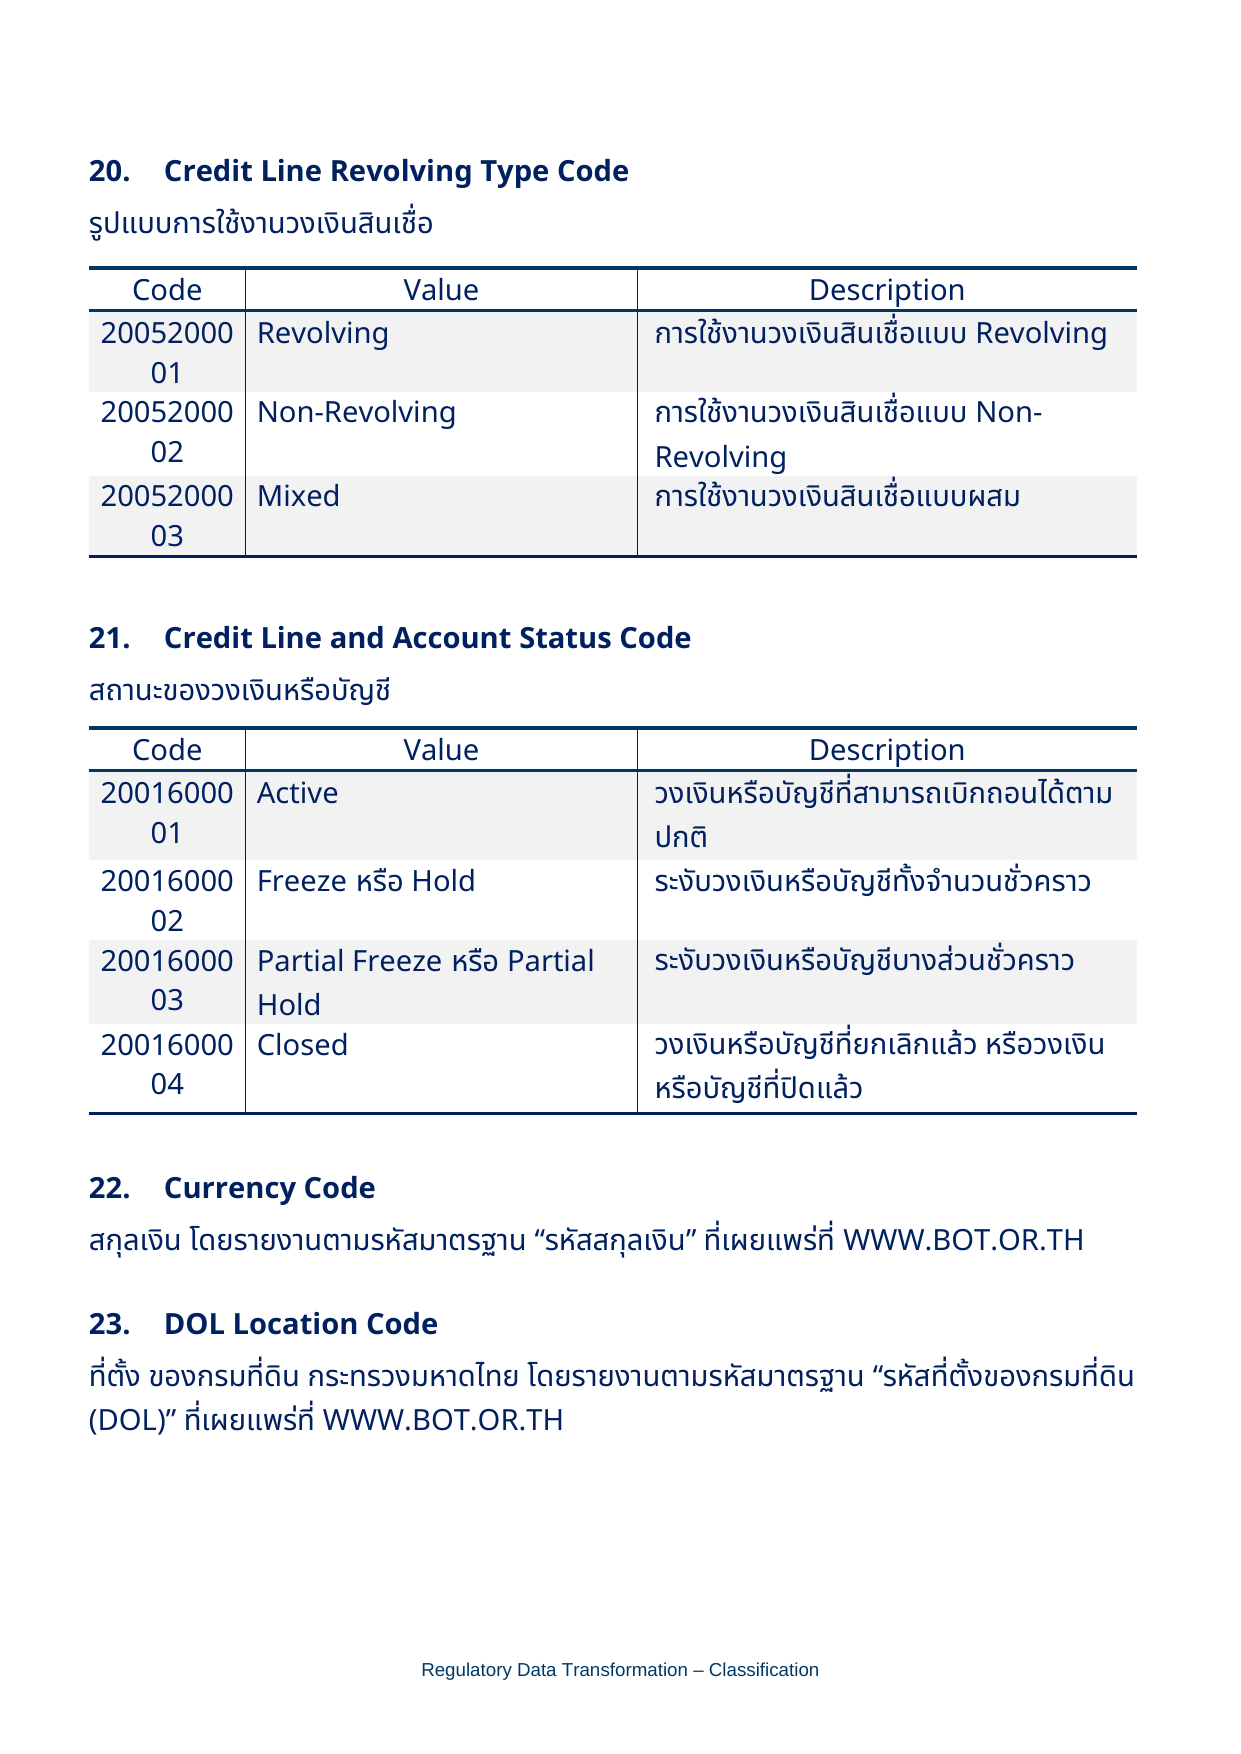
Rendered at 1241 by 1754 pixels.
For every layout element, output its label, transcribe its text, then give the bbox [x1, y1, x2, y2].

table_header Value [246, 270, 637, 309]
table_cell 2005200002 [89, 392, 245, 476]
subtitle Credit Line Revolving Type Code [89, 150, 1152, 190]
table_cell การใช้งานวงเงินสินเชื่อแบบผสม [638, 476, 1137, 555]
table_cell 2001600001 [89, 772, 245, 860]
table_cell Revolving [246, 312, 637, 392]
table_cell 2005200001 [89, 312, 245, 392]
text ที่ตั้ง ของกรมที่ดิน กระทรวงมหาดไทย โดยรายงานตามรหัสมาตรฐาน “รหัสที่ตั้งของกรมที่ดิน (DOL)” ที่เผยแพร่ที่ WWW.BOT.OR.TH [89, 1356, 1152, 1444]
table_cell 2005200003 [89, 476, 245, 555]
subtitle DOL Location Code [89, 1303, 1152, 1343]
table_cell 2001600003 [89, 940, 245, 1024]
text รูปแบบการใช้งานวงเงินสินเชื่อ [89, 202, 1152, 246]
table_cell 2001600004 [89, 1024, 245, 1112]
text สกุลเงิน โดยรายงานตามรหัสมาตรฐาน “รหัสสกุลเงิน” ที่เผยแพร่ที่ WWW.BOT.OR.TH [89, 1219, 1152, 1264]
table_cell Active [246, 772, 637, 860]
table_header Code [89, 270, 245, 309]
subtitle Currency Code [89, 1167, 1152, 1207]
table_cell วงเงินหรือบัญชีที่ยกเลิกแล้ว หรือวงเงินหรือบัญชีที่ปิดแล้ว [638, 1024, 1137, 1112]
table_cell ระงับวงเงินหรือบัญชีทั้งจำนวนชั่วคราว [638, 860, 1137, 940]
table_cell Closed [246, 1024, 637, 1112]
table_cell Mixed [246, 476, 637, 555]
table_cell ระงับวงเงินหรือบัญชีบางส่วนชั่วคราว [638, 940, 1137, 1024]
table_header Value [246, 730, 637, 769]
table_header Description [638, 270, 1137, 309]
text สถานะของวงเงินหรือบัญชี [89, 670, 1152, 714]
table_cell วงเงินหรือบัญชีที่สามารถเบิกถอนได้ตามปกติ [638, 772, 1137, 860]
table_header Description [638, 730, 1137, 769]
table_cell Freeze หรือ Hold [246, 860, 637, 940]
table_cell 2001600002 [89, 860, 245, 940]
table_cell การใช้งานวงเงินสินเชื่อแบบ Revolving [638, 312, 1137, 392]
table_cell การใช้งานวงเงินสินเชื่อแบบ Non-Revolving [638, 392, 1137, 476]
table_cell Partial Freeze หรือ Partial Hold [246, 940, 637, 1024]
table_cell Non-Revolving [246, 392, 637, 476]
table_header Code [89, 730, 245, 769]
subtitle Credit Line and Account Status Code [89, 618, 1152, 657]
